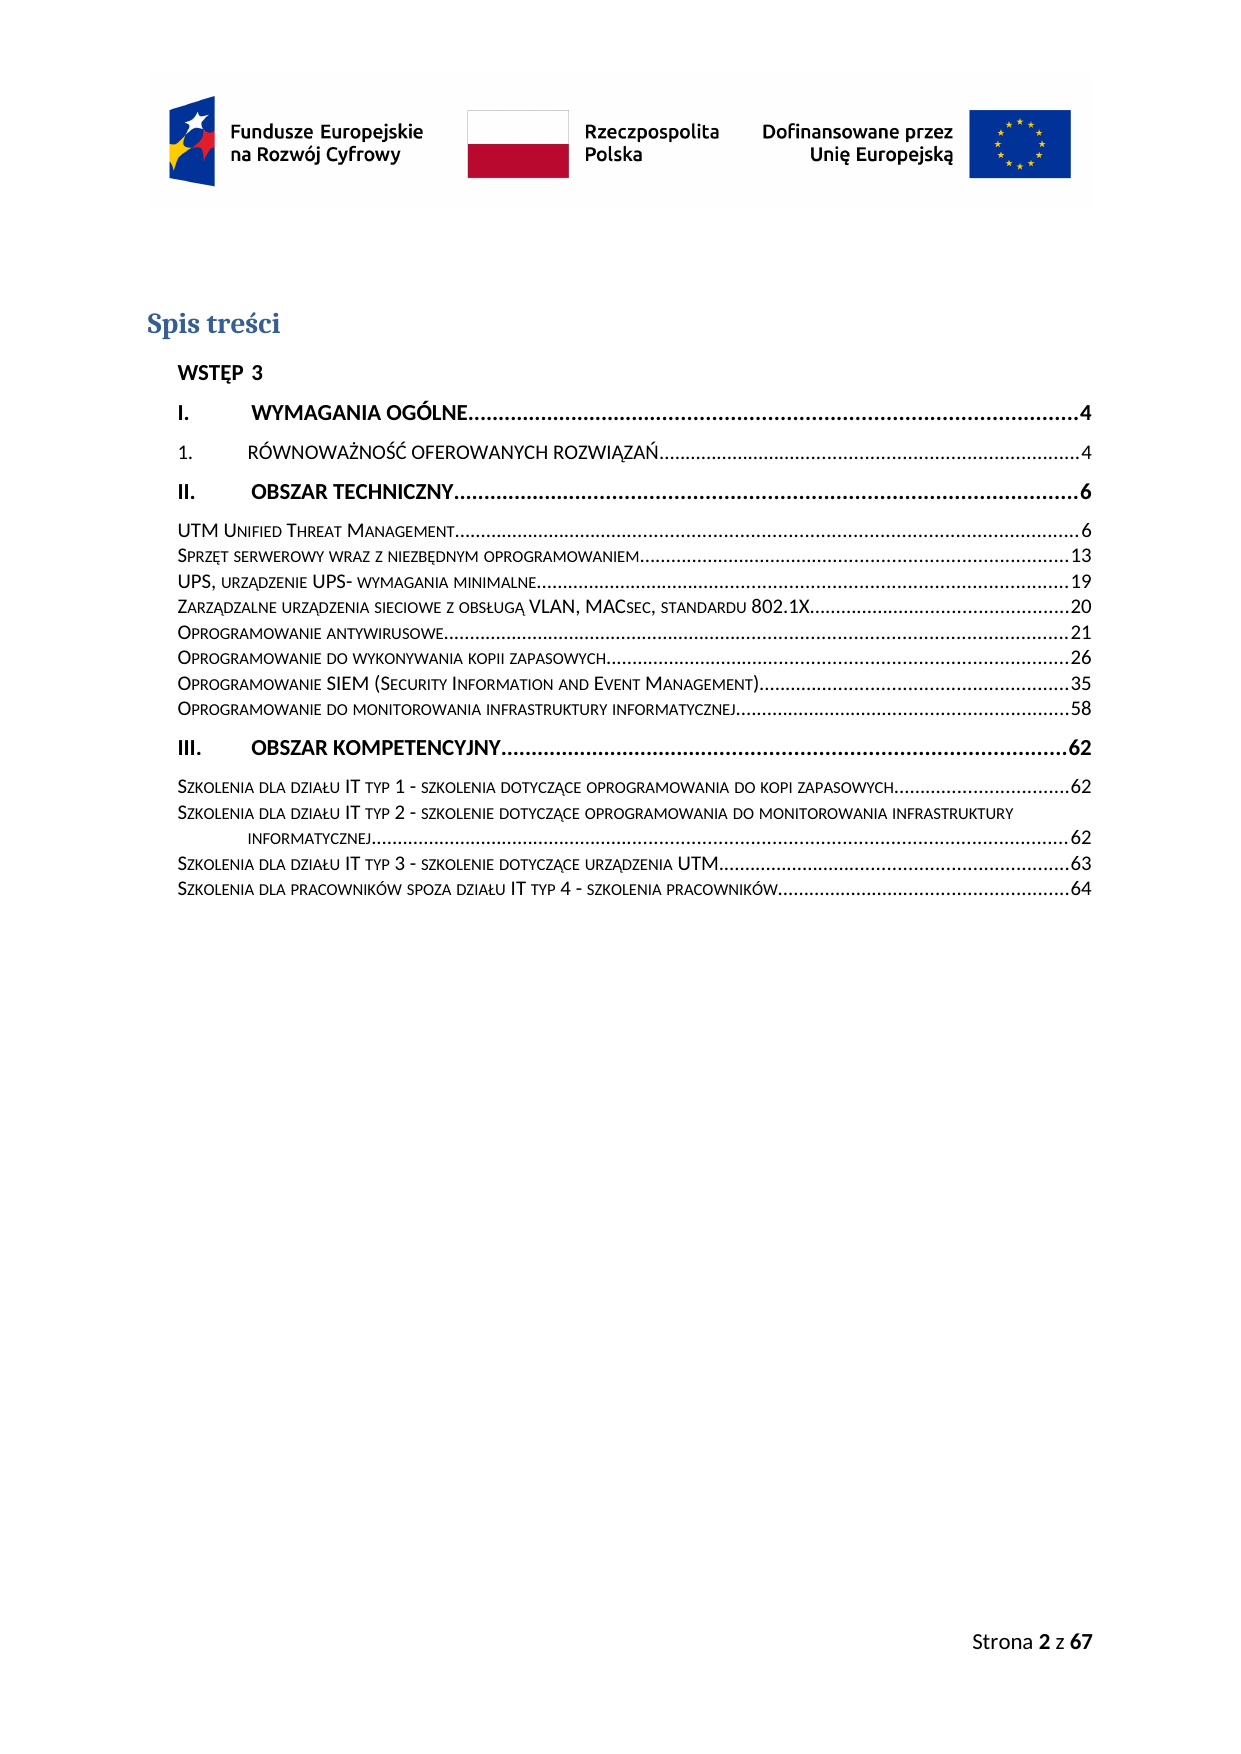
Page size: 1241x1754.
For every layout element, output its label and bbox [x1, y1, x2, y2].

picture [147, 73, 1093, 209]
